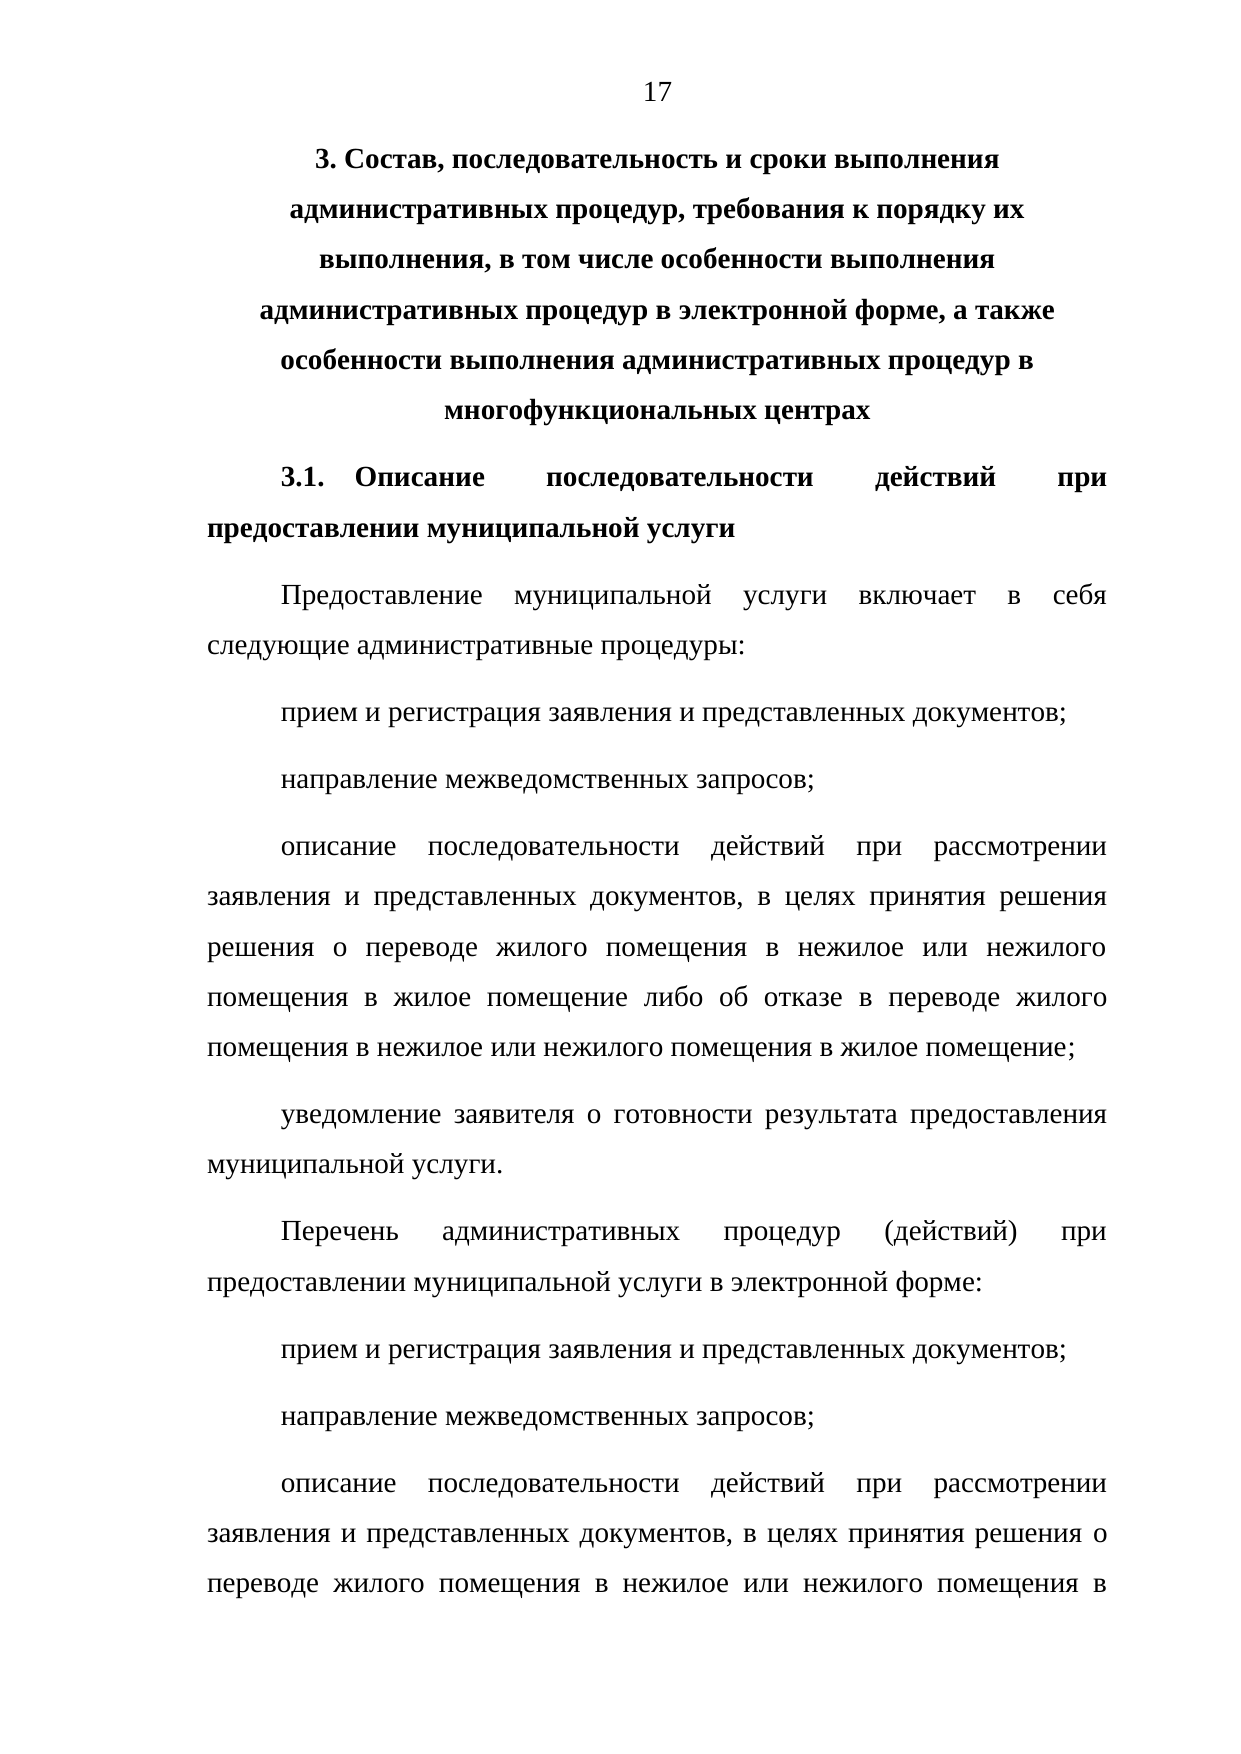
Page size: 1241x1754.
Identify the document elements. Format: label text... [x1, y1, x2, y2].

text направление межведомственных запросов; [207, 761, 1107, 794]
subtitle 3.1. Описание последовательности действий при предоставлении муниципальной услуги [207, 459, 1107, 543]
text прием и регистрация заявления и представленных документов; [207, 694, 1107, 728]
text уведомление заявителя о готовности результата предоставления муниципальной услуги. [207, 1096, 1107, 1180]
text Перечень административных процедур (действий) при предоставлении муниципальной услуги в электронной форме: [207, 1213, 1107, 1297]
text Предоставление муниципальной услуги включает в себя следующие административные процедуры: [207, 577, 1107, 661]
subtitle 3. Состав, последовательность и сроки выполнения административных процедур, требования к порядку их выполнения, в том числе особенности выполнения административных процедур в электронной форме, а также особенности выполнения административных процедур в многофункциональных центрах [207, 141, 1107, 426]
text описание последовательности действий при рассмотрении заявления и представленных документов, в целях принятия решения решения о переводе жилого помещения в нежилое или нежилого помещения в жилое помещение либо об отказе в переводе жилого помещения в нежилое или нежилого помещения в жилое помещение; [207, 828, 1107, 1063]
text прием и регистрация заявления и представленных документов; [207, 1331, 1107, 1364]
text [207, 1465, 1107, 1599]
text направление межведомственных запросов; [207, 1398, 1107, 1431]
